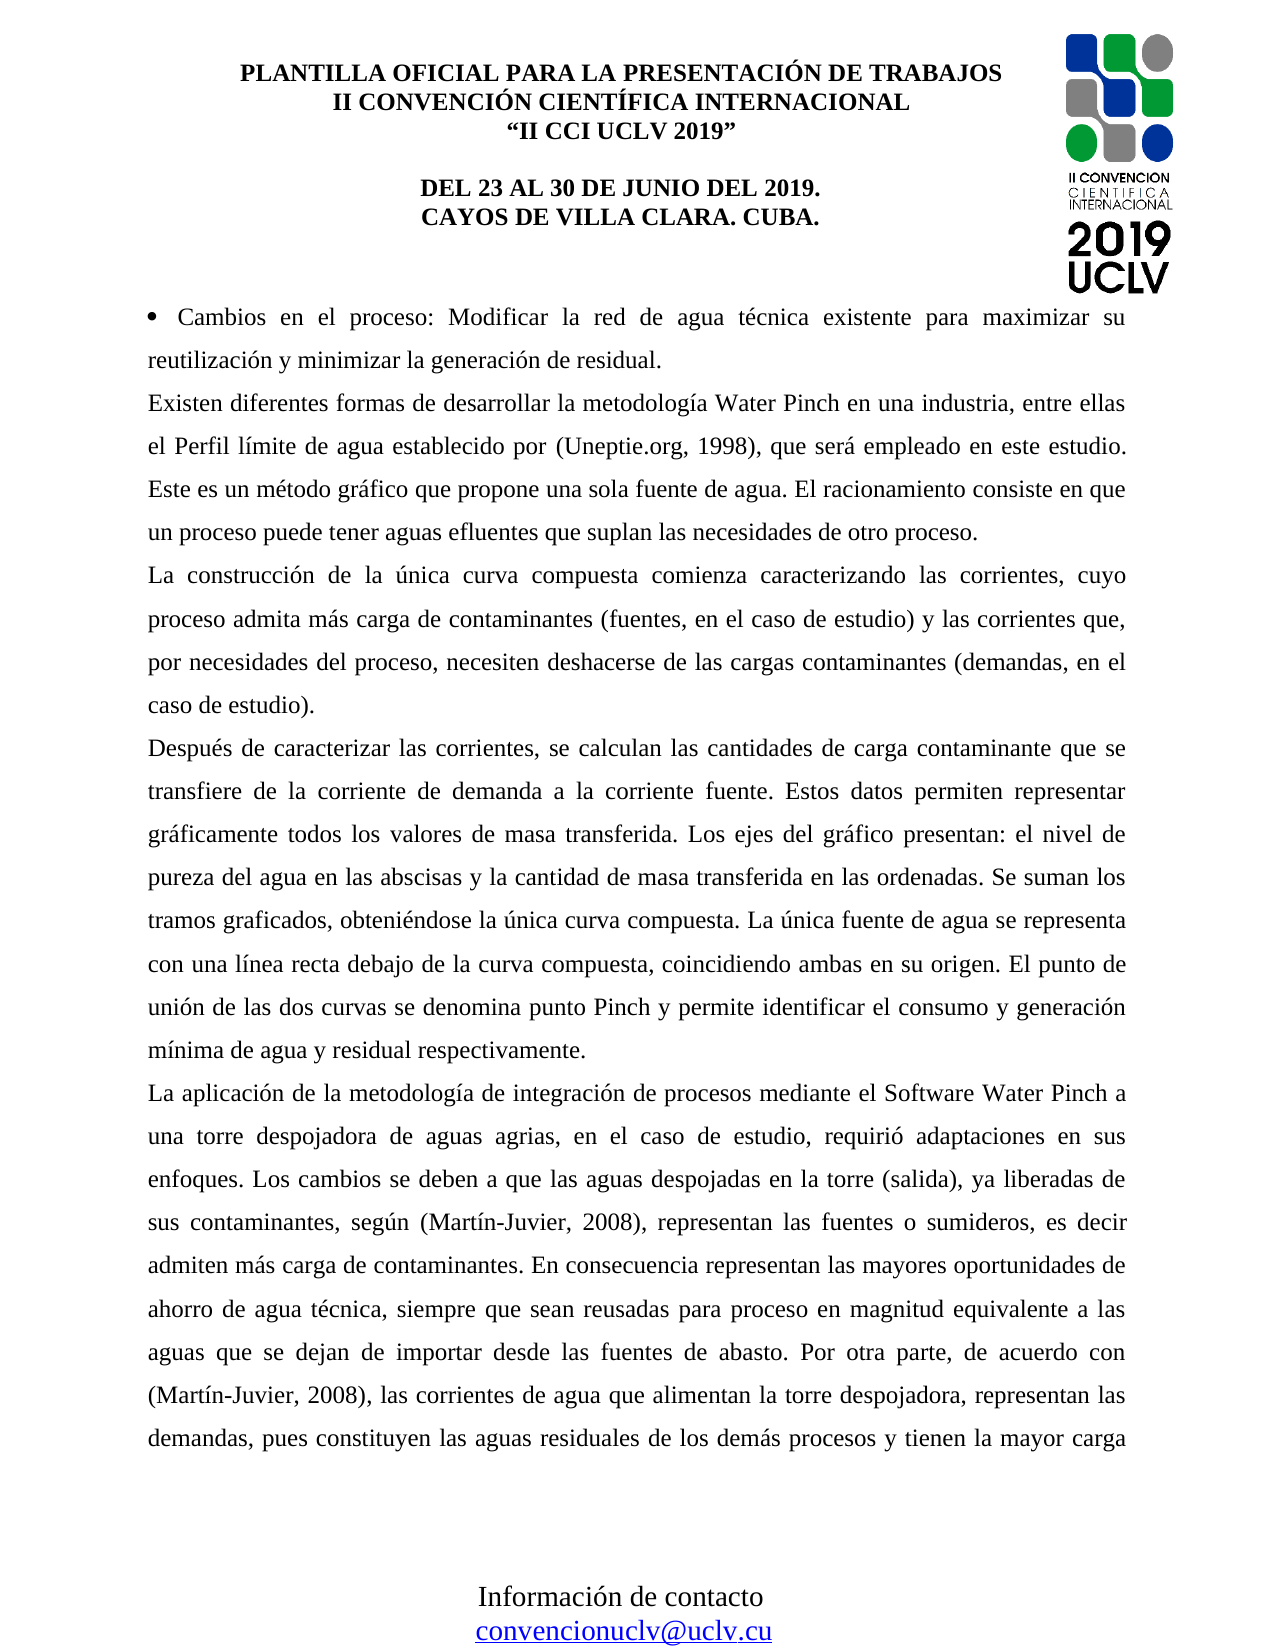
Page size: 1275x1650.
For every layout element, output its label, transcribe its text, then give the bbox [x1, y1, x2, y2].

text Existen diferentes formas de desarrollar la metodología Water Pinch en una industria, entre ellas el Perfil límite de agua establecido por , que será empleado en este estudio. Este es un método gráfico que propone una sola fuente de agua. El racionamiento consiste en que un proceso puede tener aguas efluentes que suplan las necesidades de otro proceso. [148, 388, 1127, 546]
list Cambios en el proceso: Modificar la red de agua técnica existente para maximizar su reutilización y minimizar la generación de residual. [148, 302, 1127, 374]
picture [1060, 31, 1182, 303]
text La construcción de la única curva compuesta comienza caracterizando las corrientes, cuyo proceso admita más carga de contaminantes (fuentes, en el caso de estudio) y las corrientes que, por necesidades del proceso, necesiten deshacerse de las cargas contaminantes (demandas, en el caso de estudio). [148, 561, 1127, 719]
text Después de caracterizar las corrientes, se calculan las cantidades de carga contaminante que se transfiere de la corriente de demanda a la corriente fuente. Estos datos permiten representar gráficamente todos los valores de masa transferida. Los ejes del gráfico presentan: el nivel de pureza del agua en las abscisas y la cantidad de masa transferida en las ordenadas. Se suman los tramos graficados, obteniéndose la única curva compuesta. La única fuente de agua se representa con una línea recta debajo de la curva compuesta, coincidiendo ambas en su origen. El punto de unión de las dos curvas se denomina punto Pinch y permite identificar el consumo y generación mínima de agua y residual respectivamente. [148, 733, 1127, 1064]
